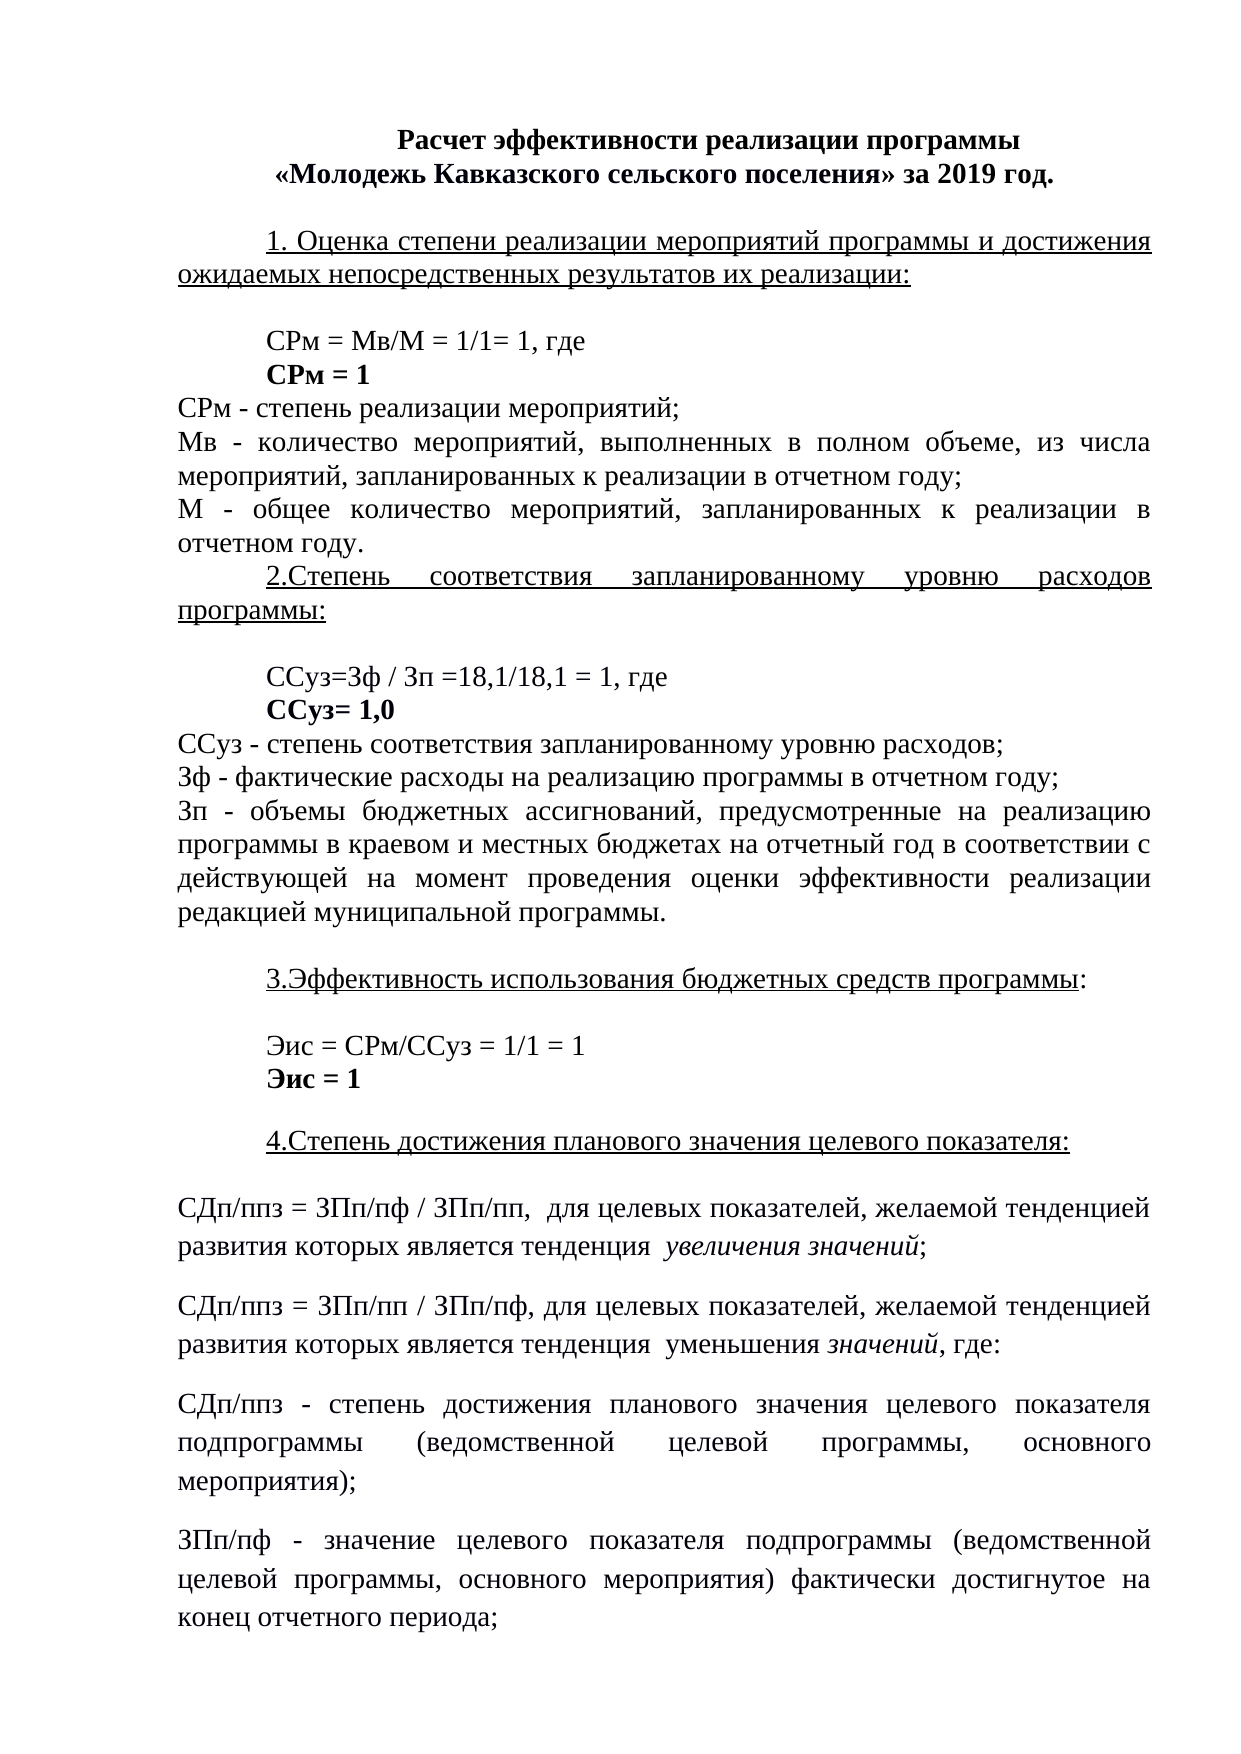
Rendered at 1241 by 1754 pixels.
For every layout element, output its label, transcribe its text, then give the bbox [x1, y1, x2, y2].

text 1. Оценка степени реализации мероприятий программы и достижения ожидаемых непосредственных результатов их реализации: [177, 223, 1152, 290]
text СДп/ппз - степень достижения планового значения целевого показателя подпрограммы (ведомственной целевой программы, основного мероприятия); [177, 1386, 1152, 1496]
text 2.Степень соответствия запланированному уровню расходов программы: [177, 558, 1152, 625]
text М - общее количество мероприятий, запланированных к реализации в отчетном году. [177, 491, 1152, 558]
text 3.Эффективность использования бюджетных средств программы: [177, 961, 1152, 994]
text Зп - объемы бюджетных ассигнований, предусмотренные на реализацию программы в краевом и местных бюджетах на отчетный год в соответствии с действующей на момент проведения оценки эффективности реализации редакцией муниципальной программы. [177, 793, 1152, 927]
subtitle «Молодежь Кавказского сельского поселения» за 2019 год. [177, 156, 1152, 189]
text 4.Степень достижения планового значения целевого показателя: [177, 1123, 1152, 1156]
text ЗПп/пф - значение целевого показателя подпрограммы (ведомственной целевой программы, основного мероприятия) фактически достигнутое на конец отчетного периода; [177, 1522, 1152, 1633]
text Эис = СРм/ССуз = 1/1 = 1 [177, 1028, 1152, 1061]
text СРм = 1 [177, 357, 1152, 391]
text СРм = Мв/М = 1/1= 1, где [177, 323, 1152, 357]
text СДп/ппз = ЗПп/пф / ЗПп/пп, для целевых показателей, желаемой тенденцией развития которых является тенденция увеличения значений; [177, 1190, 1152, 1262]
text Расчет эффективности реализации программы [177, 122, 1152, 156]
text СДп/ппз = ЗПп/пп / ЗПп/пф, для целевых показателей, желаемой тенденцией развития которых является тенденция уменьшения значений, где: [177, 1288, 1152, 1360]
text Эис = 1 [177, 1061, 1152, 1095]
text ССуз= 1,0 [177, 692, 1152, 726]
text СРм - степень реализации мероприятий; [177, 391, 1152, 424]
text Мв - количество мероприятий, выполненных в полном объеме, из числа мероприятий, запланированных к реализации в отчетном году; [177, 424, 1152, 491]
text Зф - фактические расходы на реализацию программы в отчетном году; [177, 759, 1152, 793]
text ССуз - степень соответствия запланированному уровню расходов; [177, 726, 1152, 759]
text ССуз=Зф / Зп =18,1/18,1 = 1, где [177, 659, 1152, 692]
